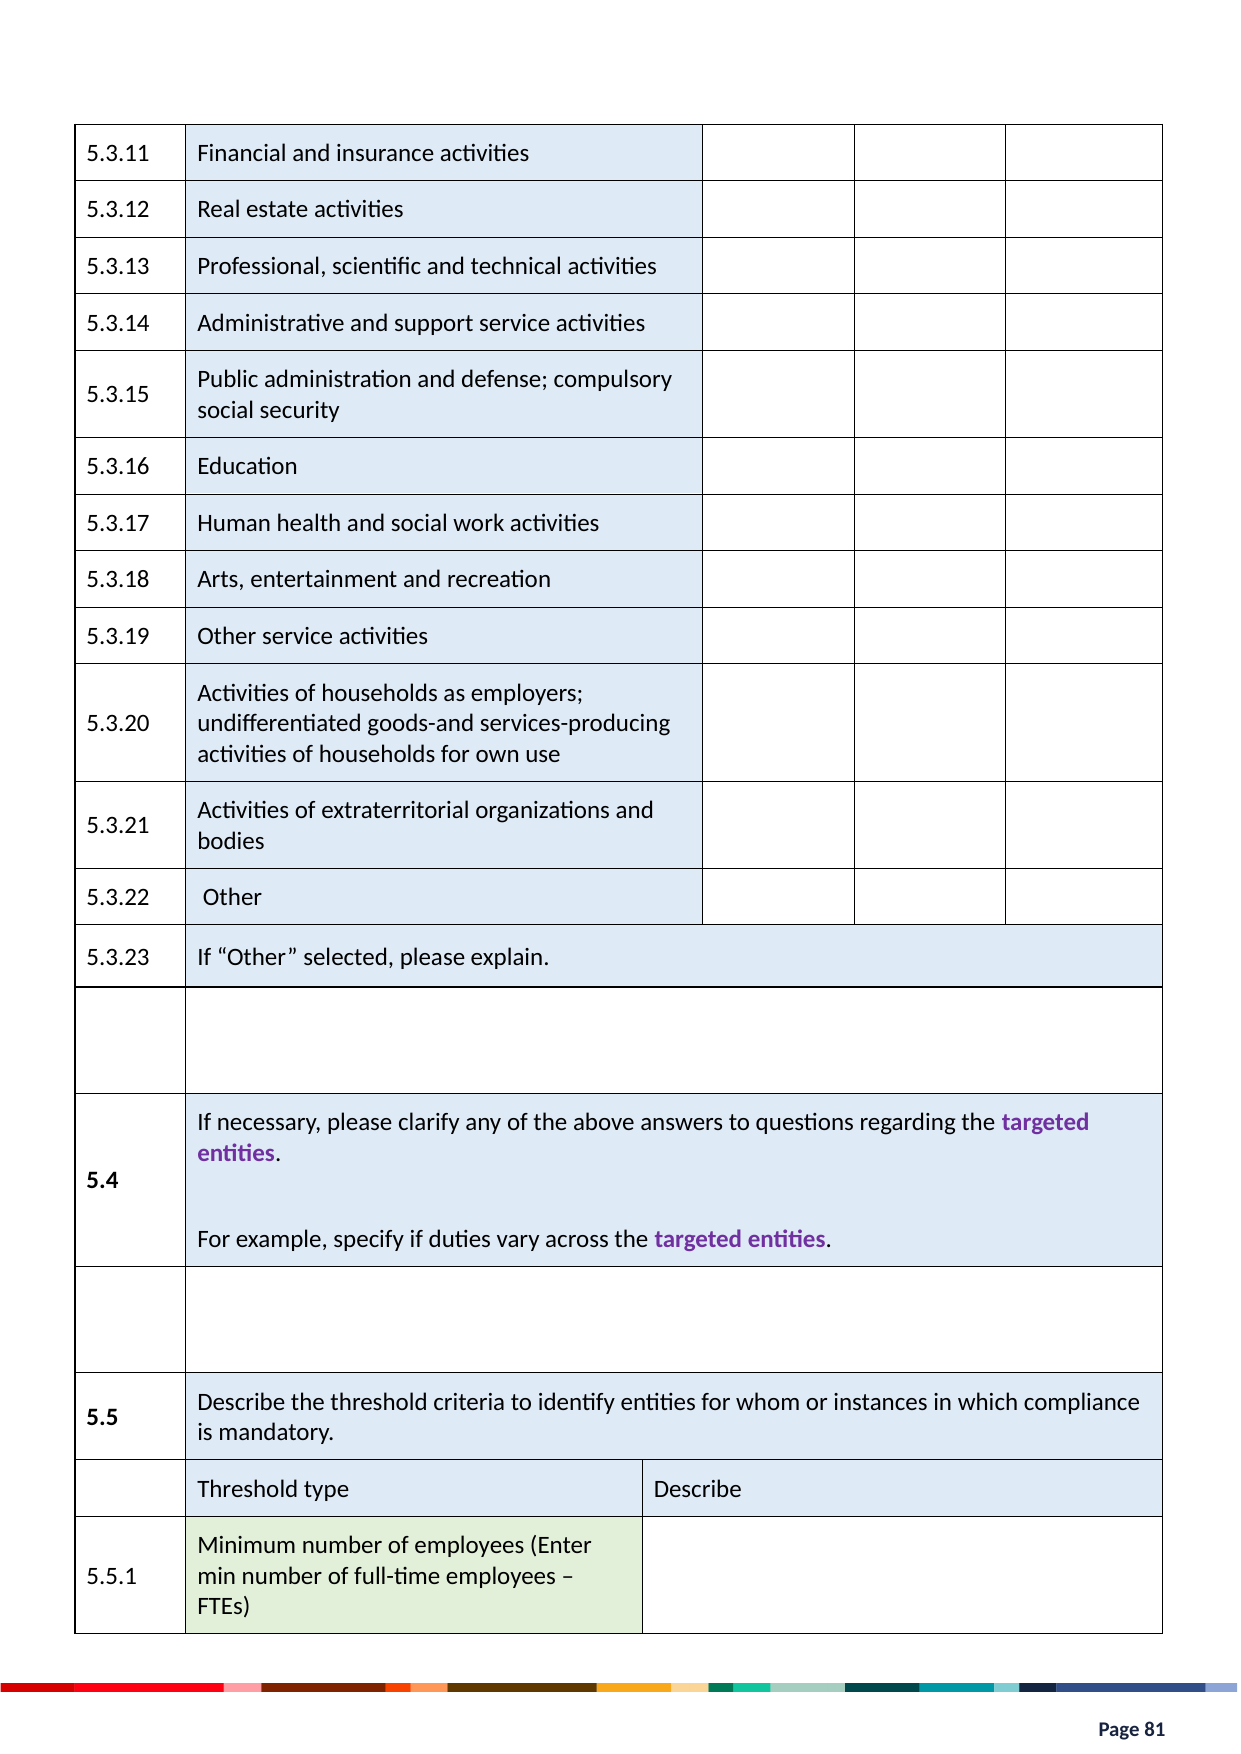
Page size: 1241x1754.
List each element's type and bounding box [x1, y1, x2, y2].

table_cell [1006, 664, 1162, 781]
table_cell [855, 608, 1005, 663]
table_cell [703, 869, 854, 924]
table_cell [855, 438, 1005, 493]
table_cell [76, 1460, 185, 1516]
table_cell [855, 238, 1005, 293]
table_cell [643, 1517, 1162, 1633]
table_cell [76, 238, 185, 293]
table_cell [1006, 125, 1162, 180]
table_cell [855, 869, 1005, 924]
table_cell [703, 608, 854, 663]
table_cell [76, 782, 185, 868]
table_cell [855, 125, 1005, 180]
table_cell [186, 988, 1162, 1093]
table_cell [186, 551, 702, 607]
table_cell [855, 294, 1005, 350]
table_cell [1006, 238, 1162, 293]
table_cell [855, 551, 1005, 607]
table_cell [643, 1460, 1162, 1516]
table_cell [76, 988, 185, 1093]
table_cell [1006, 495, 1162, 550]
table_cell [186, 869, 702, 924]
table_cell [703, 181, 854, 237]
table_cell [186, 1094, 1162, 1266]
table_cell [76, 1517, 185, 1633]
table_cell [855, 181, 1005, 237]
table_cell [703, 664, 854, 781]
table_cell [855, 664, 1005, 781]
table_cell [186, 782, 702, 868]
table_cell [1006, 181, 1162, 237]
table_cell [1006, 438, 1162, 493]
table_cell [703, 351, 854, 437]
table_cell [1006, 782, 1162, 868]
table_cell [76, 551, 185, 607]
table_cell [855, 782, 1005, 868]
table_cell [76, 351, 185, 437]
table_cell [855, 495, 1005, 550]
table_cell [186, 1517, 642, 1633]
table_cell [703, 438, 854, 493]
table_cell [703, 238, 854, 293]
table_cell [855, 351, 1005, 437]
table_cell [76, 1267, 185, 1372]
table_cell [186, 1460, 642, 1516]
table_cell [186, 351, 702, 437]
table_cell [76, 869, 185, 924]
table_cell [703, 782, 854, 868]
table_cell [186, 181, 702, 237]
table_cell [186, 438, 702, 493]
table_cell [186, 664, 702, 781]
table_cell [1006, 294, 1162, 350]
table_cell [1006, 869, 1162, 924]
picture [0, 1683, 1236, 1692]
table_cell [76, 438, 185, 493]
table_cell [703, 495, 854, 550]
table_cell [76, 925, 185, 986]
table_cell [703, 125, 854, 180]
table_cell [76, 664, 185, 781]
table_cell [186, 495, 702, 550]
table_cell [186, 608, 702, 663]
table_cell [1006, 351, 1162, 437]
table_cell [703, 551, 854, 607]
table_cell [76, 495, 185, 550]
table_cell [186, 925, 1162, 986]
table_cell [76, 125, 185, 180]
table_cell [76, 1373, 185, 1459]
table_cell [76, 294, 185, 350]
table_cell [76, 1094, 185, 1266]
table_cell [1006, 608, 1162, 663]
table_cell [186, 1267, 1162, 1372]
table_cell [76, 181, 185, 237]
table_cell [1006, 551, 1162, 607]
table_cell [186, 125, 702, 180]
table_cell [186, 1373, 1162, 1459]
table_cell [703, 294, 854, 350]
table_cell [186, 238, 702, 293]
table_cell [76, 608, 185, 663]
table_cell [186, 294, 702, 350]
